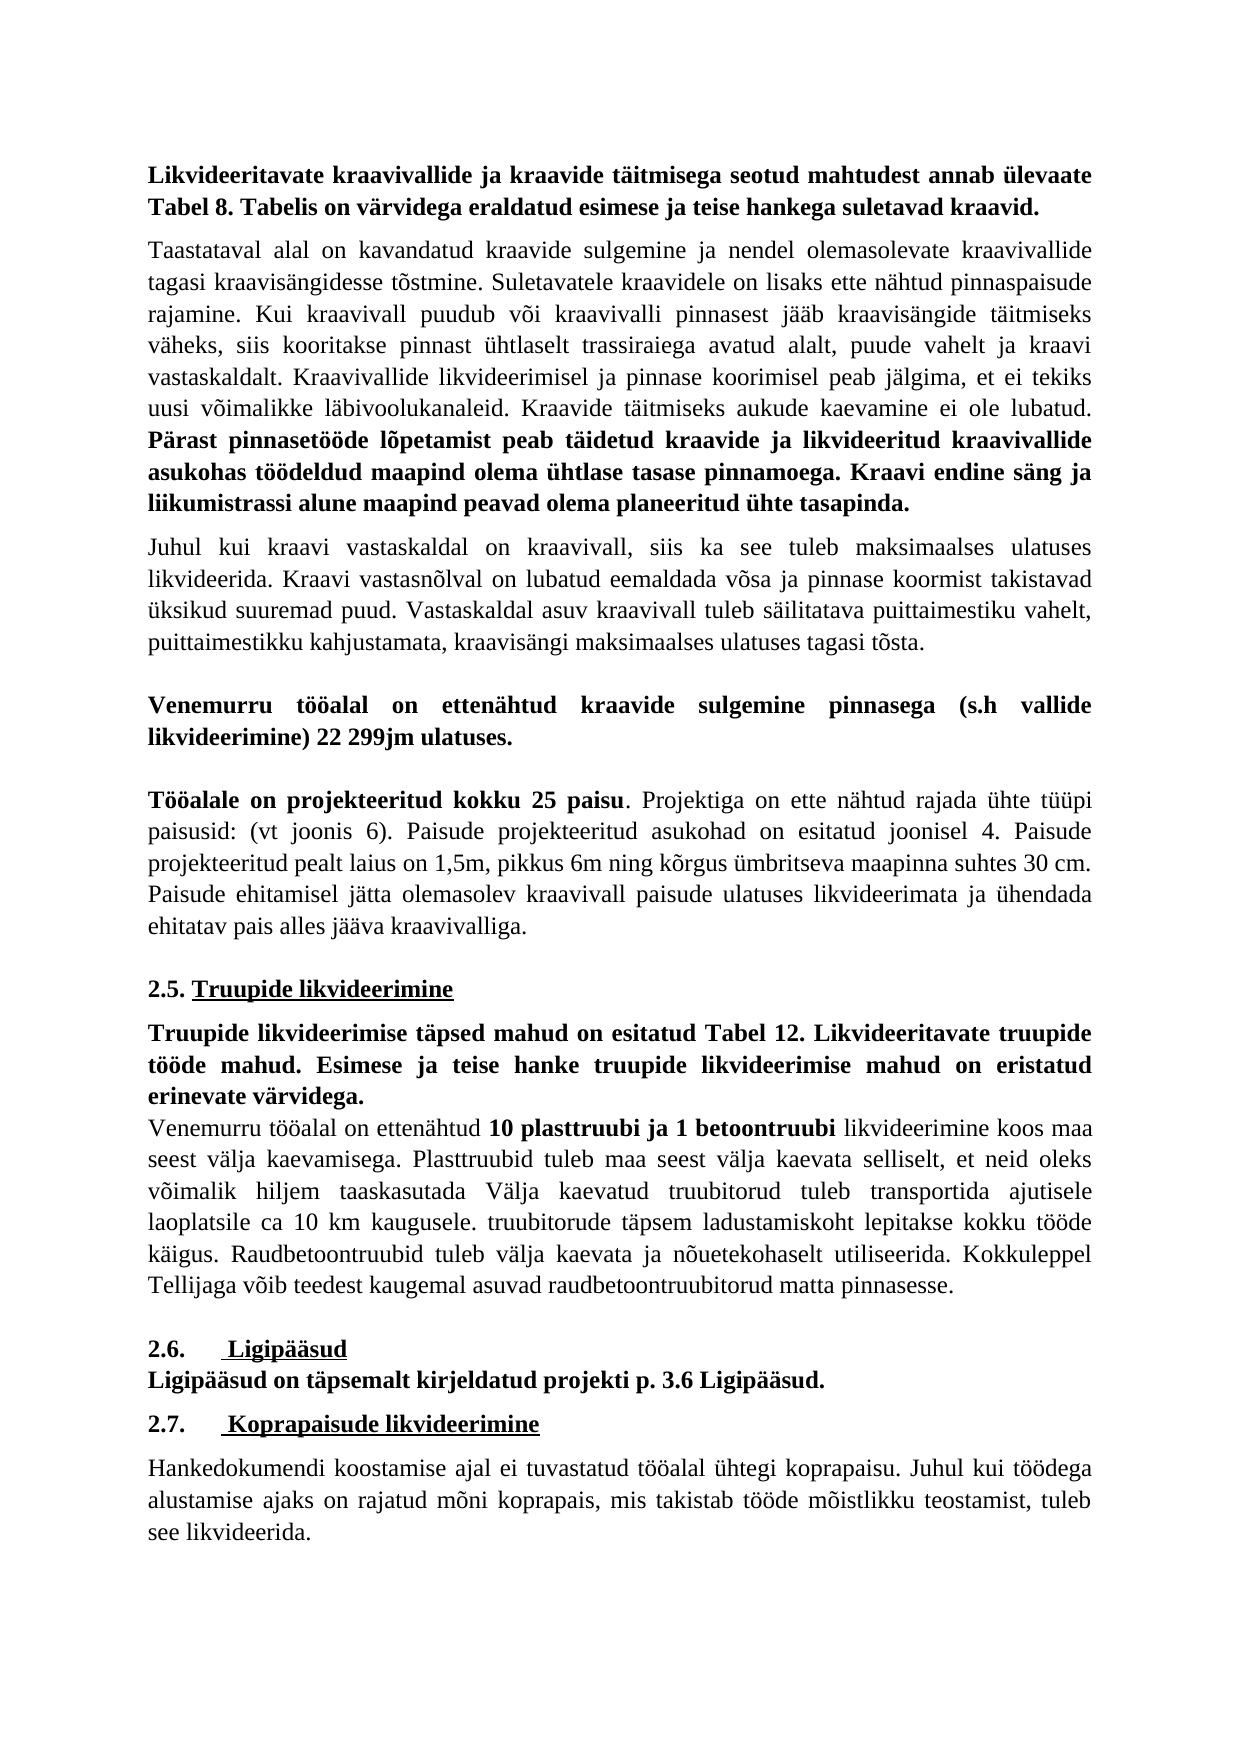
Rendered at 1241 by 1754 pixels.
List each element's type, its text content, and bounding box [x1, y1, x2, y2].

list Ligipääsud on täpsemalt kirjeldatud projekti p. 3.6 Ligipääsud. [148, 1365, 1093, 1394]
list Ligipääsud [148, 1334, 1093, 1362]
text Tööalale on projekteeritud kokku 25 paisu. Projektiga on ette nähtud rajada ühte tüüpi paisusid: (vt joonis 6). Paisude projekteeritud asukohad on esitatud joonisel 4. Paisude projekteeritud pealt laius on 1,5m, pikkus 6m ning kõrgus ümbritseva maapinna suhtes 30 cm. Paisude ehitamisel jätta olemasolev kraavivall paisude ulatuses likvideerimata ja ühendada ehitatav pais alles jääva kraavivalliga. [148, 785, 1093, 940]
text Juhul kui kraavi vastaskaldal on kraavivall, siis ka see tuleb maksimaalses ulatuses likvideerida. Kraavi vastasnõlval on lubatud eemaldada võsa ja pinnase koormist takistavad üksikud suuremad puud. Vastaskaldal asuv kraavivall tuleb säilitatava puittaimestiku vahelt, puittaimestikku kahjustamata, kraavisängi maksimaalses ulatuses tagasi tõsta. [148, 532, 1093, 656]
text Venemurru tööalal on ettenähtud 10 plasttruubi ja 1 betoontruubi likvideerimine koos maa seest välja kaevamisega. Plasttruubid tuleb maa seest välja kaevata selliselt, et neid oleks võimalik hiljem taaskasutada Välja kaevatud truubitorud tuleb transportida ajutisele laoplatsile ca 10 km kaugusele. truubitorude täpsem ladustamiskoht lepitakse kokku tööde käigus. Raudbetoontruubid tuleb välja kaevata ja nõuetekohaselt utiliseerida. Kokkuleppel Tellijaga võib teedest kaugemal asuvad raudbetoontruubitorud matta pinnasesse. [148, 1113, 1093, 1299]
text Hankedokumendi koostamise ajal ei tuvastatud tööalal ühtegi koprapaisu. Juhul kui töödega alustamise ajaks on rajatud mõni koprapais, mis takistab tööde mõistlikku teostamist, tuleb see likvideerida. [148, 1453, 1093, 1545]
list Truupide likvideerimise täpsed mahud on esitatud Tabel 12. Likvideeritavate truupide tööde mahud. Esimese ja teise hanke truupide likvideerimise mahud on eristatud erinevate värvidega. [148, 1018, 1093, 1110]
text 2.5. Truupide likvideerimine [148, 974, 1093, 1003]
text Venemurru tööalal on ettenähtud kraavide sulgemine pinnasega (s.h vallide likvideerimine) 22 299jm ulatuses. [148, 690, 1093, 750]
text Taastataval alal on kavandatud kraavide sulgemine ja nendel olemasolevate kraavivallide tagasi kraavisängidesse tõstmine. Suletavatele kraavidele on lisaks ette nähtud pinnaspaisude rajamine. Kui kraavivall puudub või kraavivalli pinnasest jääb kraavisängide täitmiseks väheks, siis kooritakse pinnast ühtlaselt trassiraiega avatud alalt, puude vahelt ja kraavi vastaskaldalt. Kraavivallide likvideerimisel ja pinnase koorimisel peab jälgima, et ei tekiks uusi võimalikke läbivoolukanaleid. Kraavide täitmiseks aukude kaevamine ei ole lubatud. Pärast pinnasetööde lõpetamist peab täidetud kraavide ja likvideeritud kraavivallide asukohas töödeldud maapind olema ühtlase tasase pinnamoega. Kraavi endine säng ja liikumistrassi alune maapind peavad olema planeeritud ühte tasapinda. [148, 236, 1093, 517]
text Likvideeritavate kraavivallide ja kraavide täitmisega seotud mahtudest annab ülevaate Tabel 8. Tabelis on värvidega eraldatud esimese ja teise hankega suletavad kraavid. [148, 160, 1093, 220]
list Koprapaisude likvideerimine [148, 1409, 1093, 1438]
